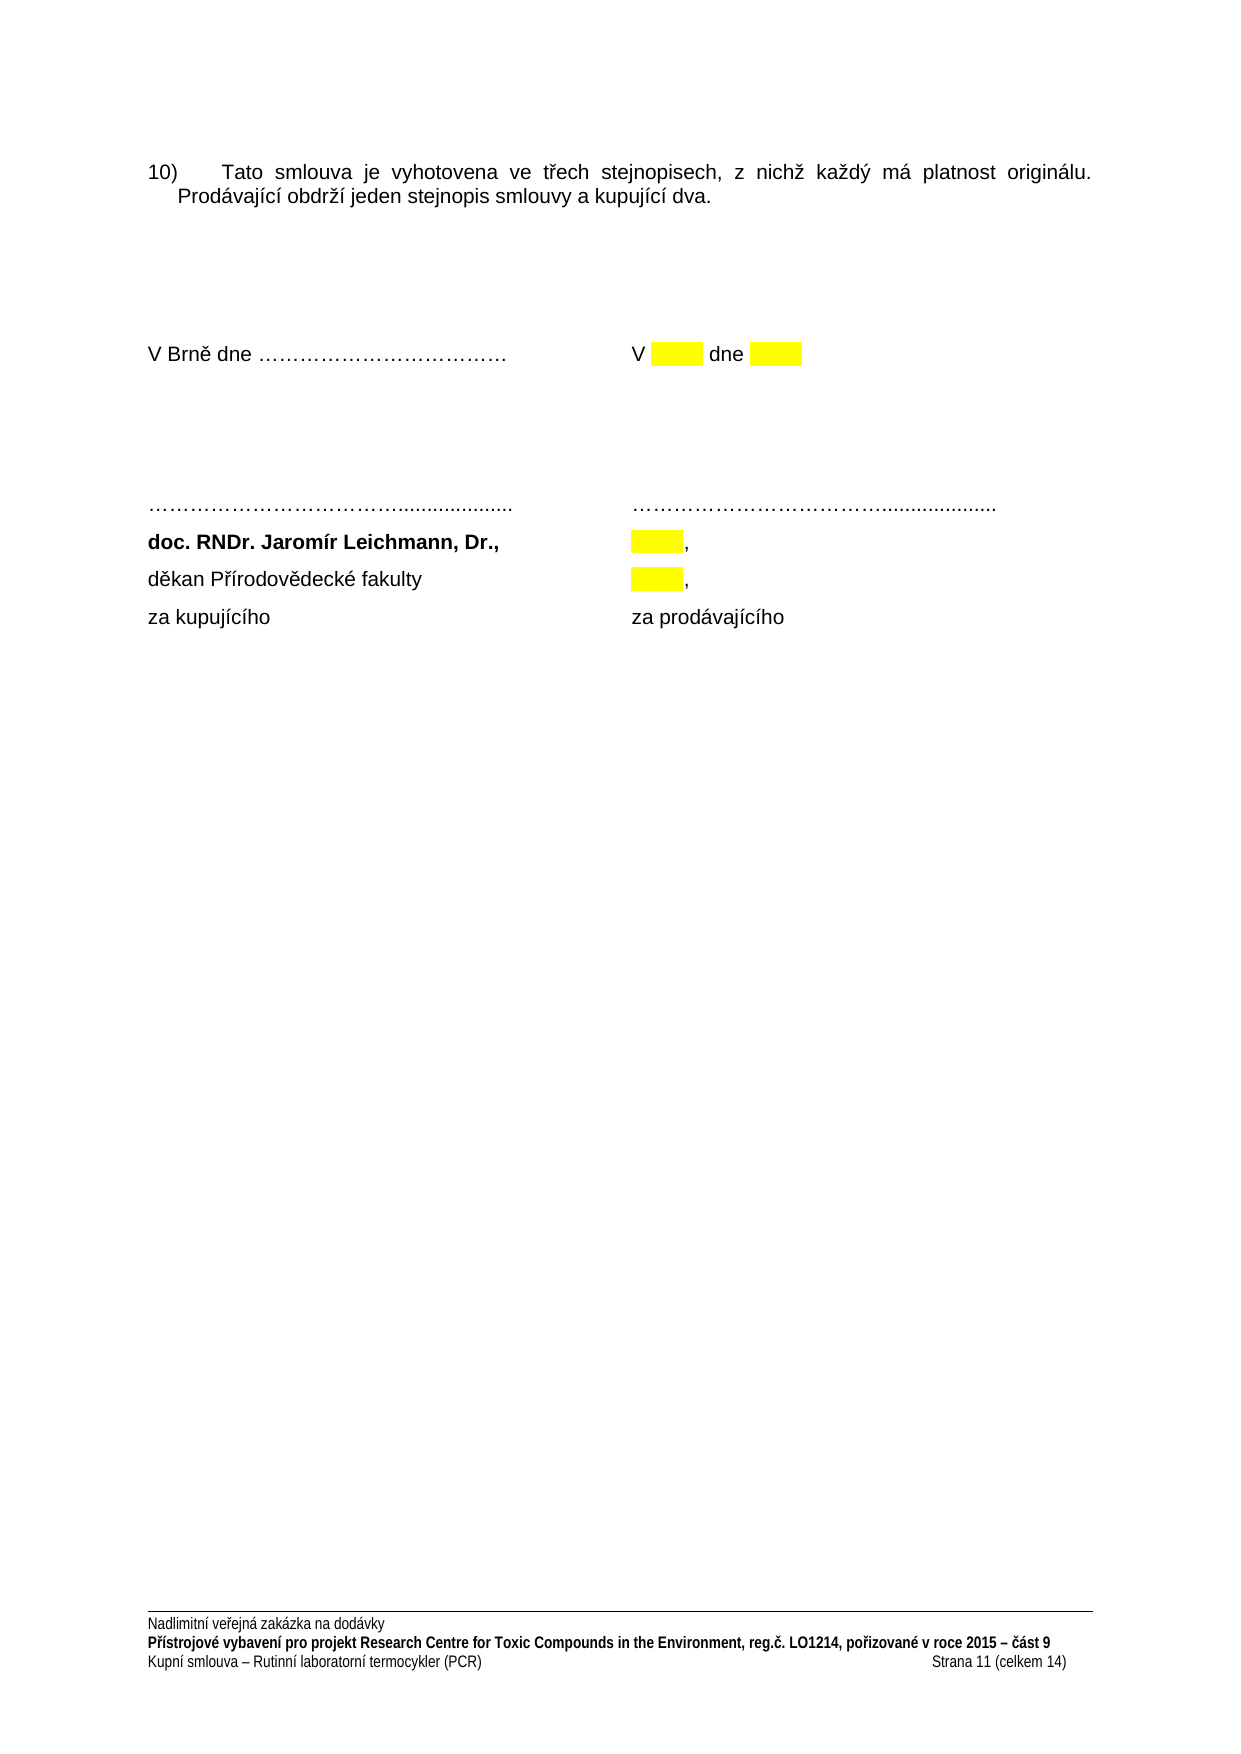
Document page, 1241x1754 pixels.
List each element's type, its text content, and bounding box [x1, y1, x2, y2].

table_cell ……………………………….................... doc. RNDr. Jaromír Leichmann, Dr., děkan Přírodovědecké fakulty za kupujícího [136, 366, 620, 666]
table_cell ……………………………….................... , , za prodávajícího [620, 366, 1104, 666]
table_header V Brně dne ……………………………… [136, 329, 620, 366]
table_header V dne [620, 329, 1104, 366]
list Tato smlouva je vyhotovena ve třech stejnopisech, z nichž každý má platnost originálu. Prodávající obdrží jeden stejnopis smlouvy a kupující dva. [148, 160, 1093, 208]
